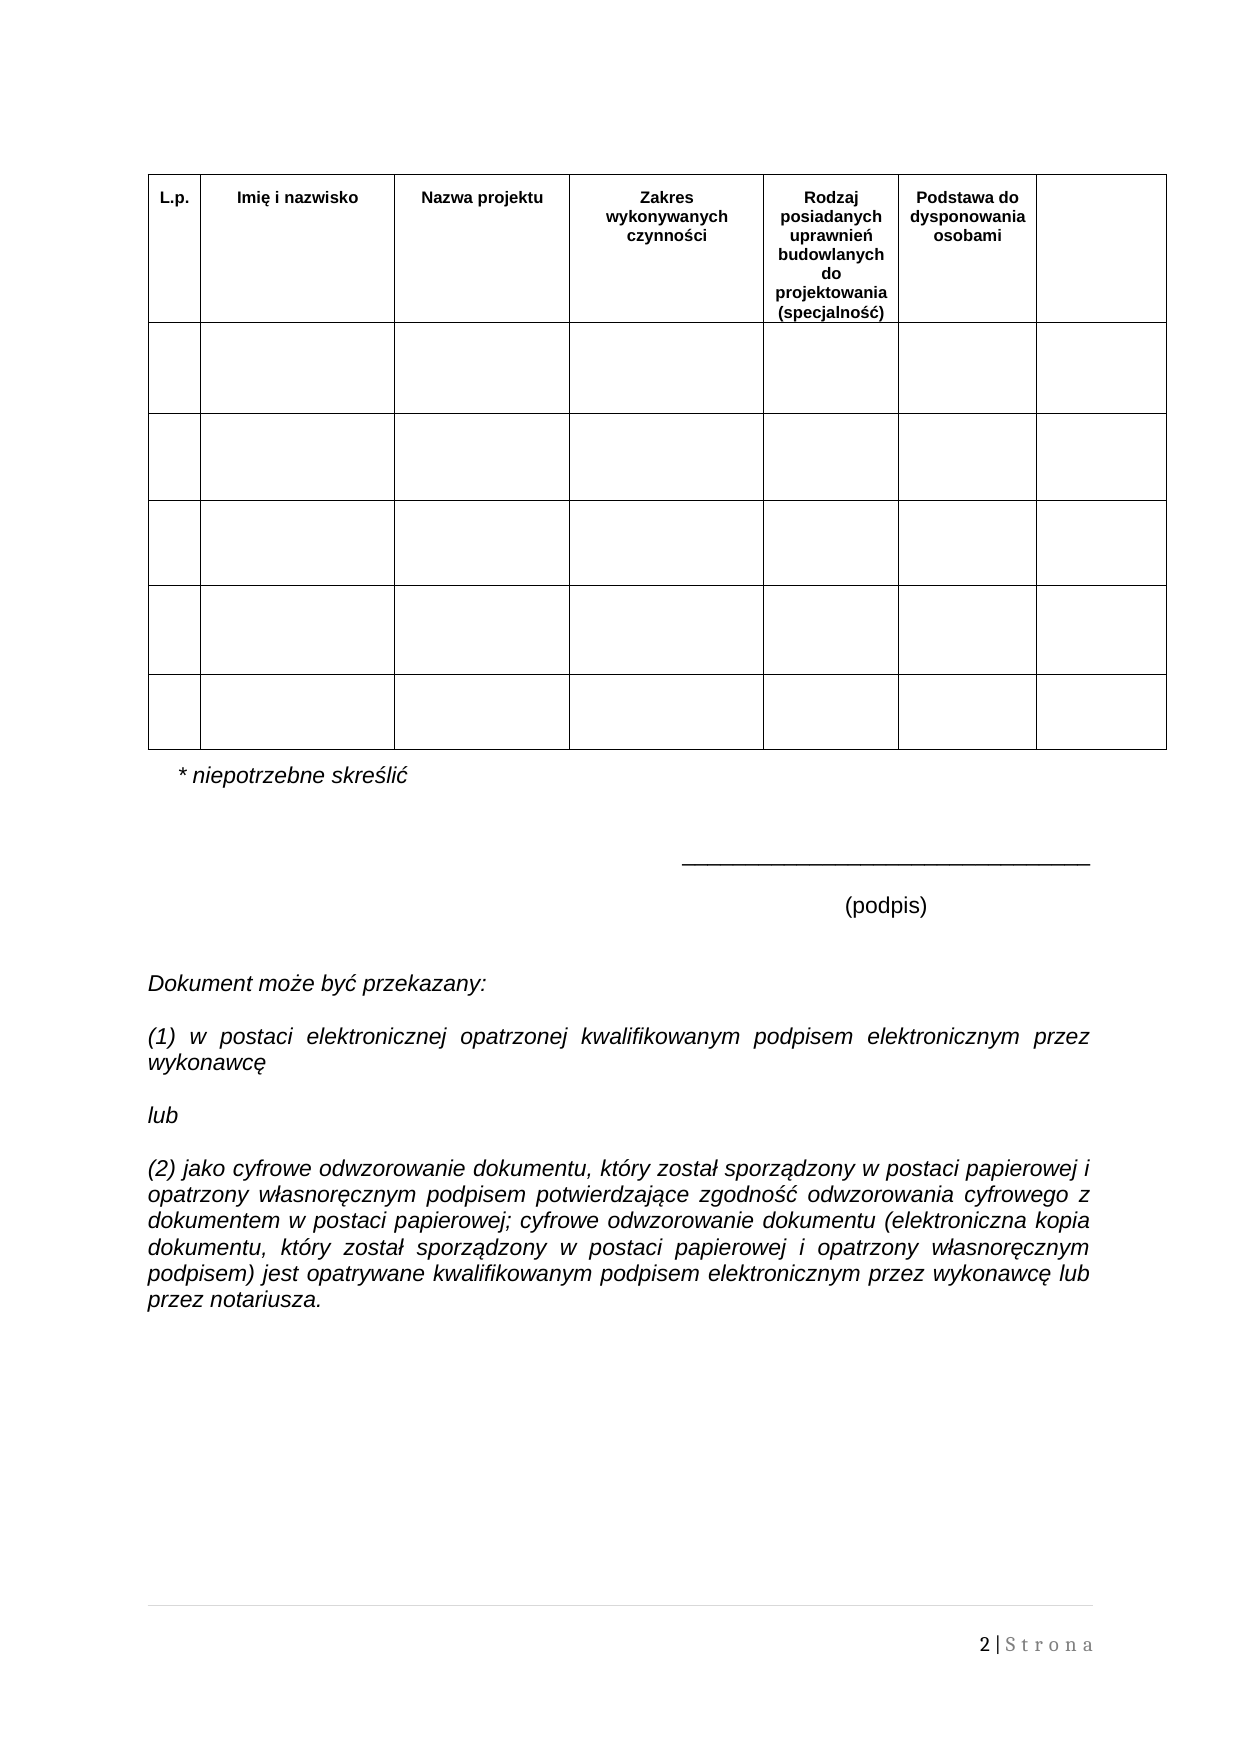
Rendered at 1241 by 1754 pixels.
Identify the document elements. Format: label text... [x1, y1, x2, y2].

table_cell [899, 675, 1036, 748]
text Dokument może być przekazany: (1) w postaci elektronicznej opatrzonej kwalifikowanym podpisem elektronicznym przez wykonawcę lub (2) jako cyfrowe odwzorowanie dokumentu, który został sporządzony w postaci papierowej i opatrzony własnoręcznym podpisem potwierdzające zgodność odwzorowania cyfrowego z dokumentem w postaci papierowej; cyfrowe odwzorowanie dokumentu (elektroniczna kopia dokumentu, który został sporządzony w postaci papierowej i opatrzony własnoręcznym podpisem) jest opatrywane kwalifikowanym podpisem elektronicznym przez wykonawcę lub przez notariusza. [148, 970, 1093, 1313]
table_cell [201, 323, 394, 413]
table_cell [395, 323, 569, 413]
table_cell [570, 323, 763, 413]
table_cell [395, 414, 569, 500]
table_cell [570, 501, 763, 585]
table_header Nazwa projektu [395, 175, 569, 322]
table_cell [570, 675, 763, 748]
table_cell [899, 501, 1036, 585]
table_cell [395, 675, 569, 748]
table_cell [395, 501, 569, 585]
table_cell [899, 586, 1036, 673]
table_cell [764, 501, 898, 585]
table_cell [201, 586, 394, 673]
table_cell [1037, 675, 1166, 748]
table_cell [1037, 323, 1166, 413]
table_cell [764, 586, 898, 673]
text * niepotrzebne skreślić [177, 762, 1093, 788]
table_header Rodzaj posiadanych uprawnień budowlanych do projektowania (specjalność) [764, 175, 898, 322]
table_header Imię i nazwisko [201, 175, 394, 322]
table_cell [149, 675, 200, 748]
table_cell [570, 414, 763, 500]
table_cell [149, 501, 200, 585]
table_cell [1037, 414, 1166, 500]
table_cell [764, 323, 898, 413]
table_cell [899, 323, 1036, 413]
table_header L.p. [149, 175, 200, 322]
table_cell [1037, 501, 1166, 585]
table_header Podstawa do dysponowania osobami [899, 175, 1036, 322]
table_cell [201, 414, 394, 500]
table_cell [149, 586, 200, 673]
table_cell [149, 323, 200, 413]
table_cell [1037, 586, 1166, 673]
table_cell [395, 586, 569, 673]
text ________________________________ (podpis) [679, 840, 1093, 919]
table_cell [764, 675, 898, 748]
table_cell [570, 586, 763, 673]
table_cell [899, 414, 1036, 500]
table_cell [764, 414, 898, 500]
table_header [1037, 175, 1166, 322]
table_cell [149, 414, 200, 500]
table_cell [201, 501, 394, 585]
table_header Zakres wykonywanych czynności [570, 175, 763, 322]
table_cell [201, 675, 394, 748]
